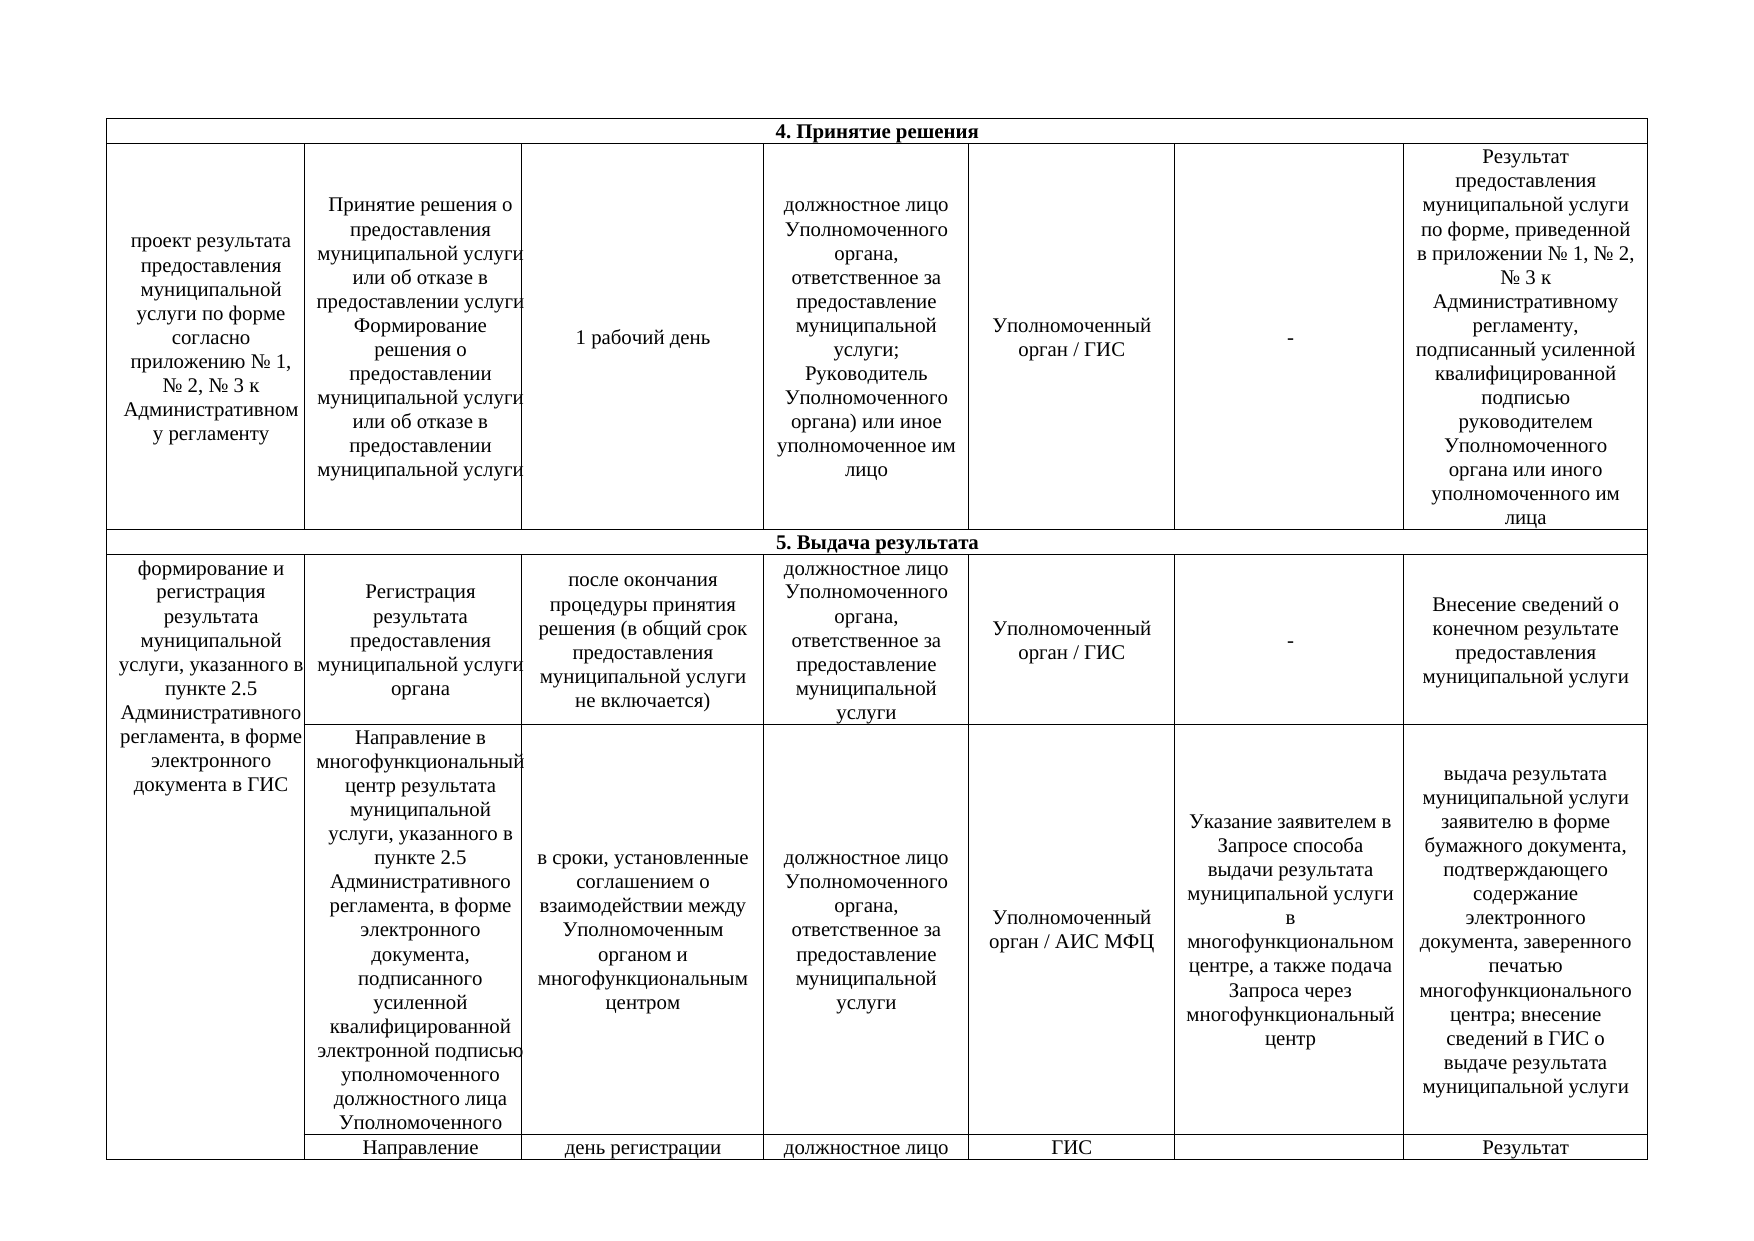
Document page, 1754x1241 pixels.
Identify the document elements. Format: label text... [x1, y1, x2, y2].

table_cell - [1175, 144, 1403, 529]
table_cell Принятие решения о предоставления муниципальной услуги или об отказе в предоставлении услуги Формирование решения о предоставлении муниципальной услуги или об отказе в предоставлении муниципальной услуги [305, 144, 521, 529]
table_cell Уполномоченный орган / ГИС [969, 555, 1174, 724]
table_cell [305, 1135, 521, 1159]
table_cell Внесение сведений о конечном результате предоставления муниципальной услуги [1404, 555, 1647, 724]
table_cell 4. Принятие решения [107, 119, 1647, 143]
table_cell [764, 1135, 968, 1159]
table_cell формирование и регистрация результата муниципальной услуги, указанного в пункте 2.5 Административного регламента, в форме электронного документа в ГИС [107, 555, 304, 1159]
table_cell Направление в многофункциональный центр результата муниципальной услуги, указанного в пункте 2.5 Административного регламента, в форме электронного документа, подписанного усиленной квалифицированной электронной подписью уполномоченного должностного лица Уполномоченного [305, 725, 521, 1134]
table_cell [1175, 1135, 1403, 1159]
table_cell ГИС [969, 1135, 1174, 1159]
table_cell должностное лицо Уполномоченного органа, ответственное за предоставление муниципальной услуги [764, 725, 968, 1134]
table_cell Результат предоставления муниципальной услуги по форме, приведенной в приложении № 1, № 2, № 3 к Административному регламенту, подписанный усиленной квалифицированной подписью руководителем Уполномоченного органа или иного уполномоченного им лица [1404, 144, 1647, 529]
table_cell Указание заявителем в Запросе способа выдачи результата муниципальной услуги в многофункциональном центре, а также подача Запроса через многофункциональный центр [1175, 725, 1403, 1134]
table_cell проект результата предоставления муниципальной услуги по форме согласно приложению № 1, № 2, № 3 к Административному регламенту [107, 144, 304, 529]
table_cell 1 рабочий день [522, 144, 763, 529]
table_cell в сроки, установленные соглашением о взаимодействии между Уполномоченным органом и многофункциональным центром [522, 725, 763, 1134]
table_cell Уполномоченный орган / ГИС [969, 144, 1174, 529]
table_cell после окончания процедуры принятия решения (в общий срок предоставления муниципальной услуги не включается) [522, 555, 763, 724]
table_cell выдача результата муниципальной услуги заявителю в форме бумажного документа, подтверждающего содержание электронного документа, заверенного печатью многофункционального центра; внесение сведений в ГИС о выдаче результата муниципальной услуги [1404, 725, 1647, 1134]
table_cell должностное лицо Уполномоченного органа, ответственное за предоставление муниципальной услуги [764, 555, 968, 724]
table_cell Регистрация результата предоставления муниципальной услуги органа [305, 555, 521, 724]
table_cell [522, 1135, 763, 1159]
table_cell - [1175, 555, 1403, 724]
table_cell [1404, 1135, 1647, 1159]
table_cell должностное лицо Уполномоченного органа, ответственное за предоставление муниципальной услуги; Руководитель Уполномоченного органа) или иное уполномоченное им лицо [764, 144, 968, 529]
table_cell Уполномоченный орган / АИС МФЦ [969, 725, 1174, 1134]
table_cell 5. Выдача результата [107, 530, 1647, 554]
